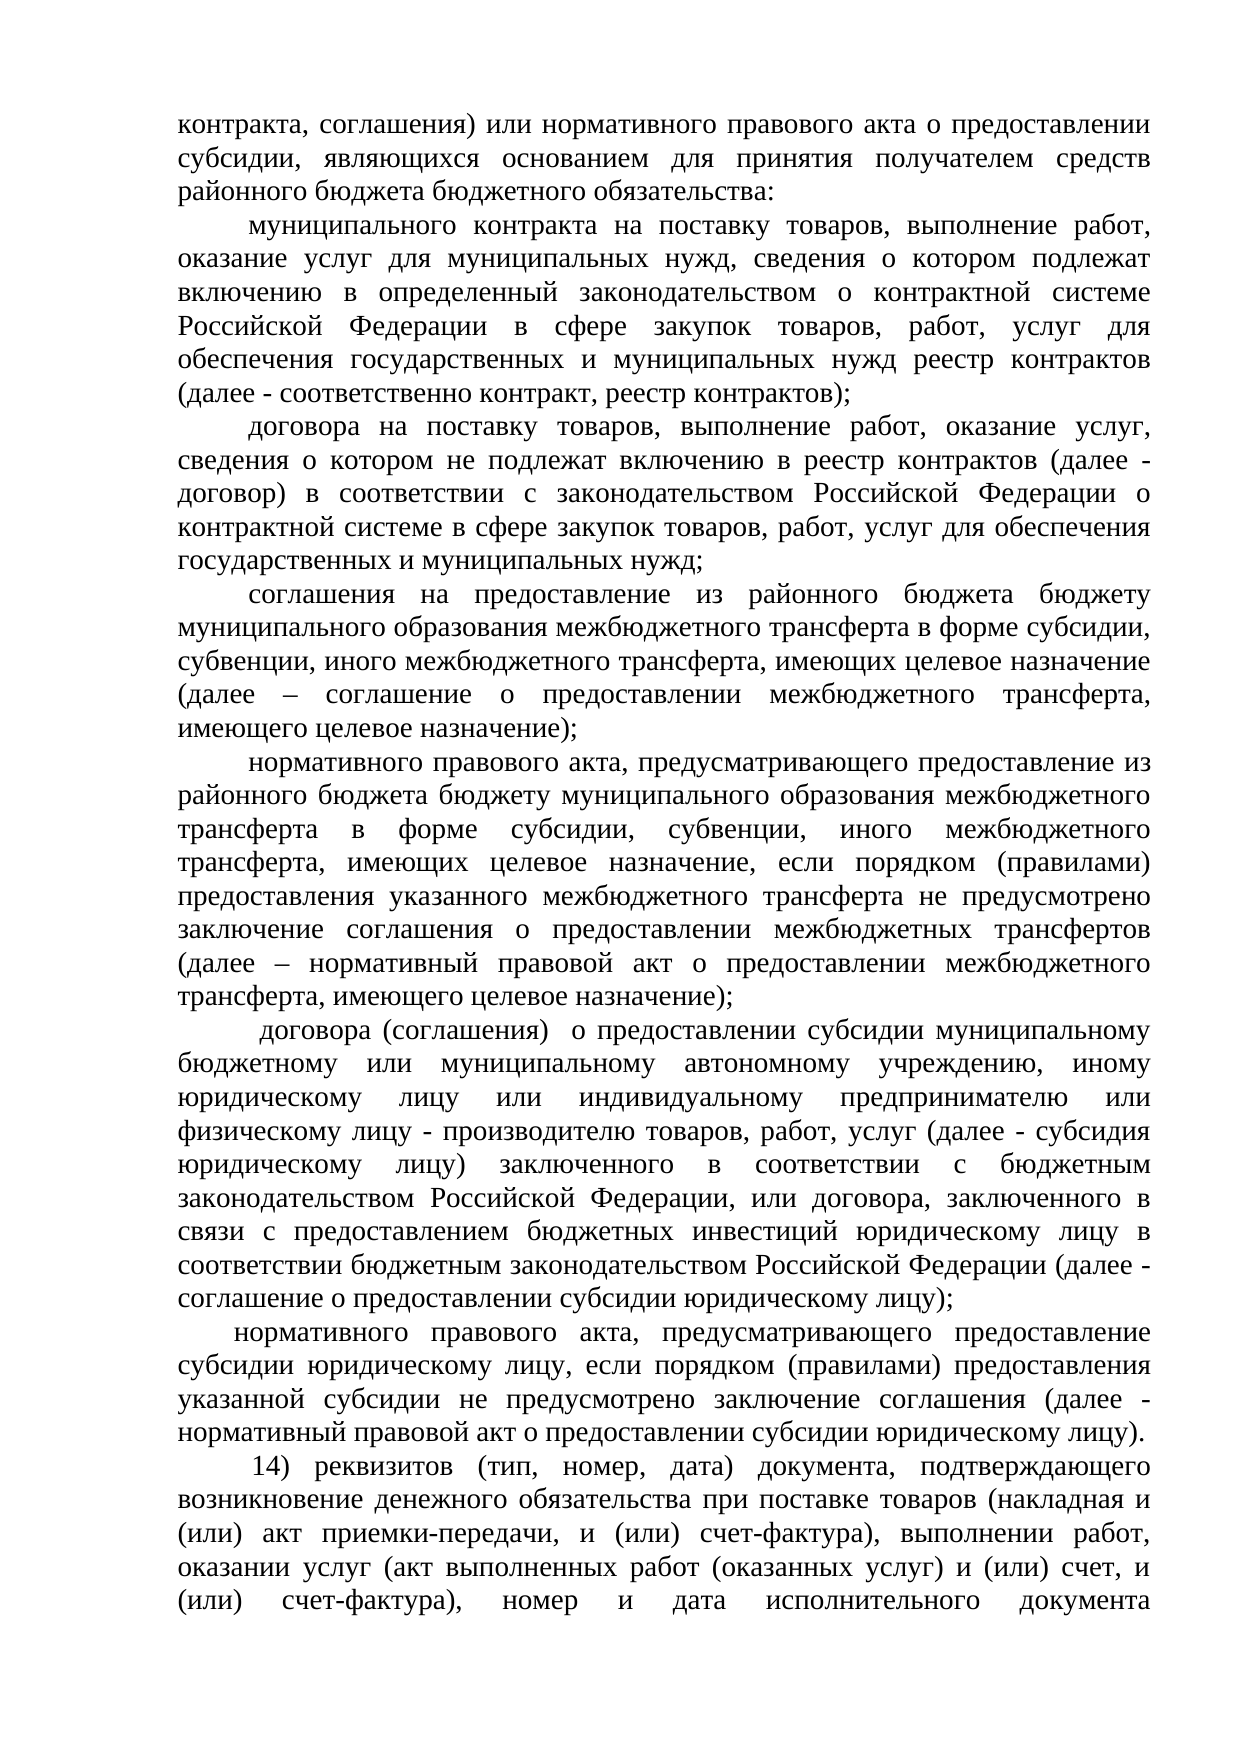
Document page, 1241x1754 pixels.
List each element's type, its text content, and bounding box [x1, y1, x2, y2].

text муниципального контракта на поставку товаров, выполнение работ, оказание услуг для муниципальных нужд, сведения о котором подлежат включению в определенный законодательством о контрактной системе Российской Федерации в сфере закупок товаров, работ, услуг для обеспечения государственных и муниципальных нужд реестр контрактов (далее - соответственно контракт, реестр контрактов); [177, 207, 1152, 408]
text нормативного правового акта, предусматривающего предоставление из районного бюджета бюджету муниципального образования межбюджетного трансферта в форме субсидии, субвенции, иного межбюджетного трансферта, имеющих целевое назначение, если порядком (правилами) предоставления указанного межбюджетного трансферта не предусмотрено заключение соглашения о предоставлении межбюджетных трансфертов (далее – нормативный правовой акт о предоставлении межбюджетного трансферта, имеющего целевое назначение); [177, 744, 1152, 1012]
text соглашения на предоставление из районного бюджета бюджету муниципального образования межбюджетного трансферта в форме субсидии, субвенции, иного межбюджетного трансферта, имеющих целевое назначение (далее – соглашение о предоставлении межбюджетного трансферта, имеющего целевое назначение); [177, 576, 1152, 744]
text договора (соглашения) о предоставлении субсидии муниципальному бюджетному или муниципальному автономному учреждению, иному юридическому лицу или индивидуальному предпринимателю или физическому лицу - производителю товаров, работ, услуг (далее - субсидия юридическому лицу) заключенного в соответствии с бюджетным законодательством Российской Федерации, или договора, заключенного в связи с предоставлением бюджетных инвестиций юридическому лицу в соответствии бюджетным законодательством Российской Федерации (далее - соглашение о предоставлении субсидии юридическому лицу); [177, 1012, 1152, 1314]
text договора на поставку товаров, выполнение работ, оказание услуг, сведения о котором не подлежат включению в реестр контрактов (далее - договор) в соответствии с законодательством Российской Федерации о контрактной системе в сфере закупок товаров, работ, услуг для обеспечения государственных и муниципальных нужд; [177, 408, 1152, 576]
text нормативного правового акта, предусматривающего предоставление субсидии юридическому лицу, если порядком (правилами) предоставления указанной субсидии не предусмотрено заключение соглашения (далее - нормативный правовой акт о предоставлении субсидии юридическому лицу). [177, 1314, 1152, 1448]
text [177, 1448, 1152, 1616]
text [177, 106, 1152, 207]
